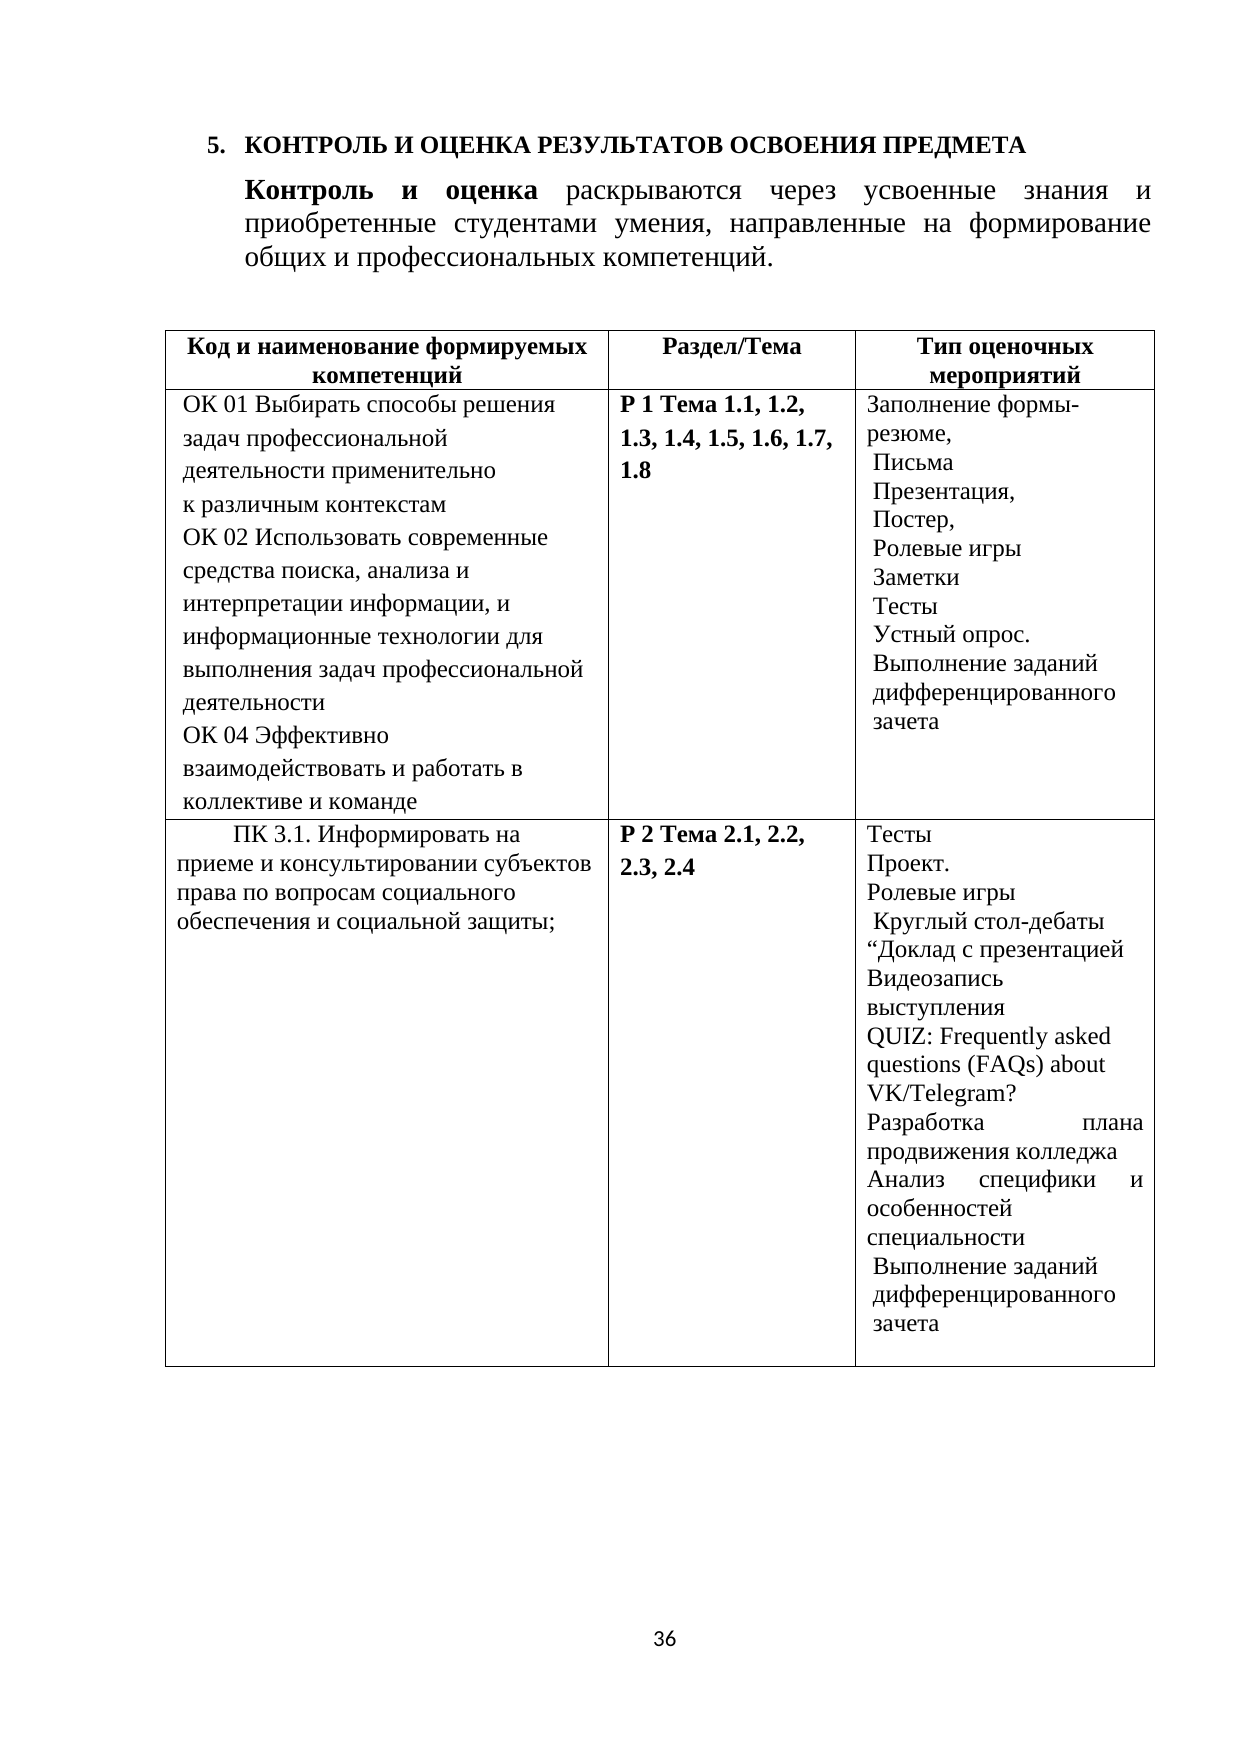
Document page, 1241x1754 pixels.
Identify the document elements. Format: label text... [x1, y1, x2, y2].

table_cell Р 1 Тема 1.1, 1.2, 1.3, 1.4, 1.5, 1.6, 1.7, 1.8 [609, 390, 855, 818]
table_cell Заполнение формы-резюме, Письма Презентация, Постер, Ролевые игры Заметки Тесты Устный опрос. Выполнение заданий дифференцированного зачета [856, 390, 1154, 818]
list Контроль и оценка раскрываются через усвоенные знания и приобретенные студентами умения, направленные на формирование общих и профессиональных компетенций. [244, 172, 1152, 272]
list КОНТРОЛЬ И ОЦЕНКА РЕЗУЛЬТАТОВ ОСВОЕНИЯ ПРЕДМЕТА [207, 131, 1152, 159]
table_cell Тесты Проект. Ролевые игры Круглый стол-дебаты “Доклад с презентацией Видеозапись выступления QUIZ: Frequently asked questions (FAQs) about VK/Telegram? Разработка плана продвижения колледжа Анализ специфики и особенностей специальности Выполнение заданий дифференцированного зачета [856, 820, 1154, 1366]
table_header Тип оценочных мероприятий [856, 331, 1154, 388]
table_cell Р 2 Тема 2.1, 2.2, 2.3, 2.4 [609, 820, 855, 1366]
table_cell ПК 3.1. Информировать на приеме и консультировании субъектов права по вопросам социального обеспечения и социальной защиты; [166, 820, 608, 1366]
table_header Код и наименование формируемых компетенций [166, 331, 608, 388]
table_header Раздел/Тема [609, 331, 855, 388]
table_cell ОК 01 Выбирать способы решения задач профессиональной деятельности применительно к различным контекстам ОК 02 Использовать современные средства поиска, анализа и интерпретации информации, и информационные технологии для выполнения задач профессиональной деятельности ОК 04 Эффективно взаимодействовать и работать в коллективе и команде [166, 390, 608, 818]
